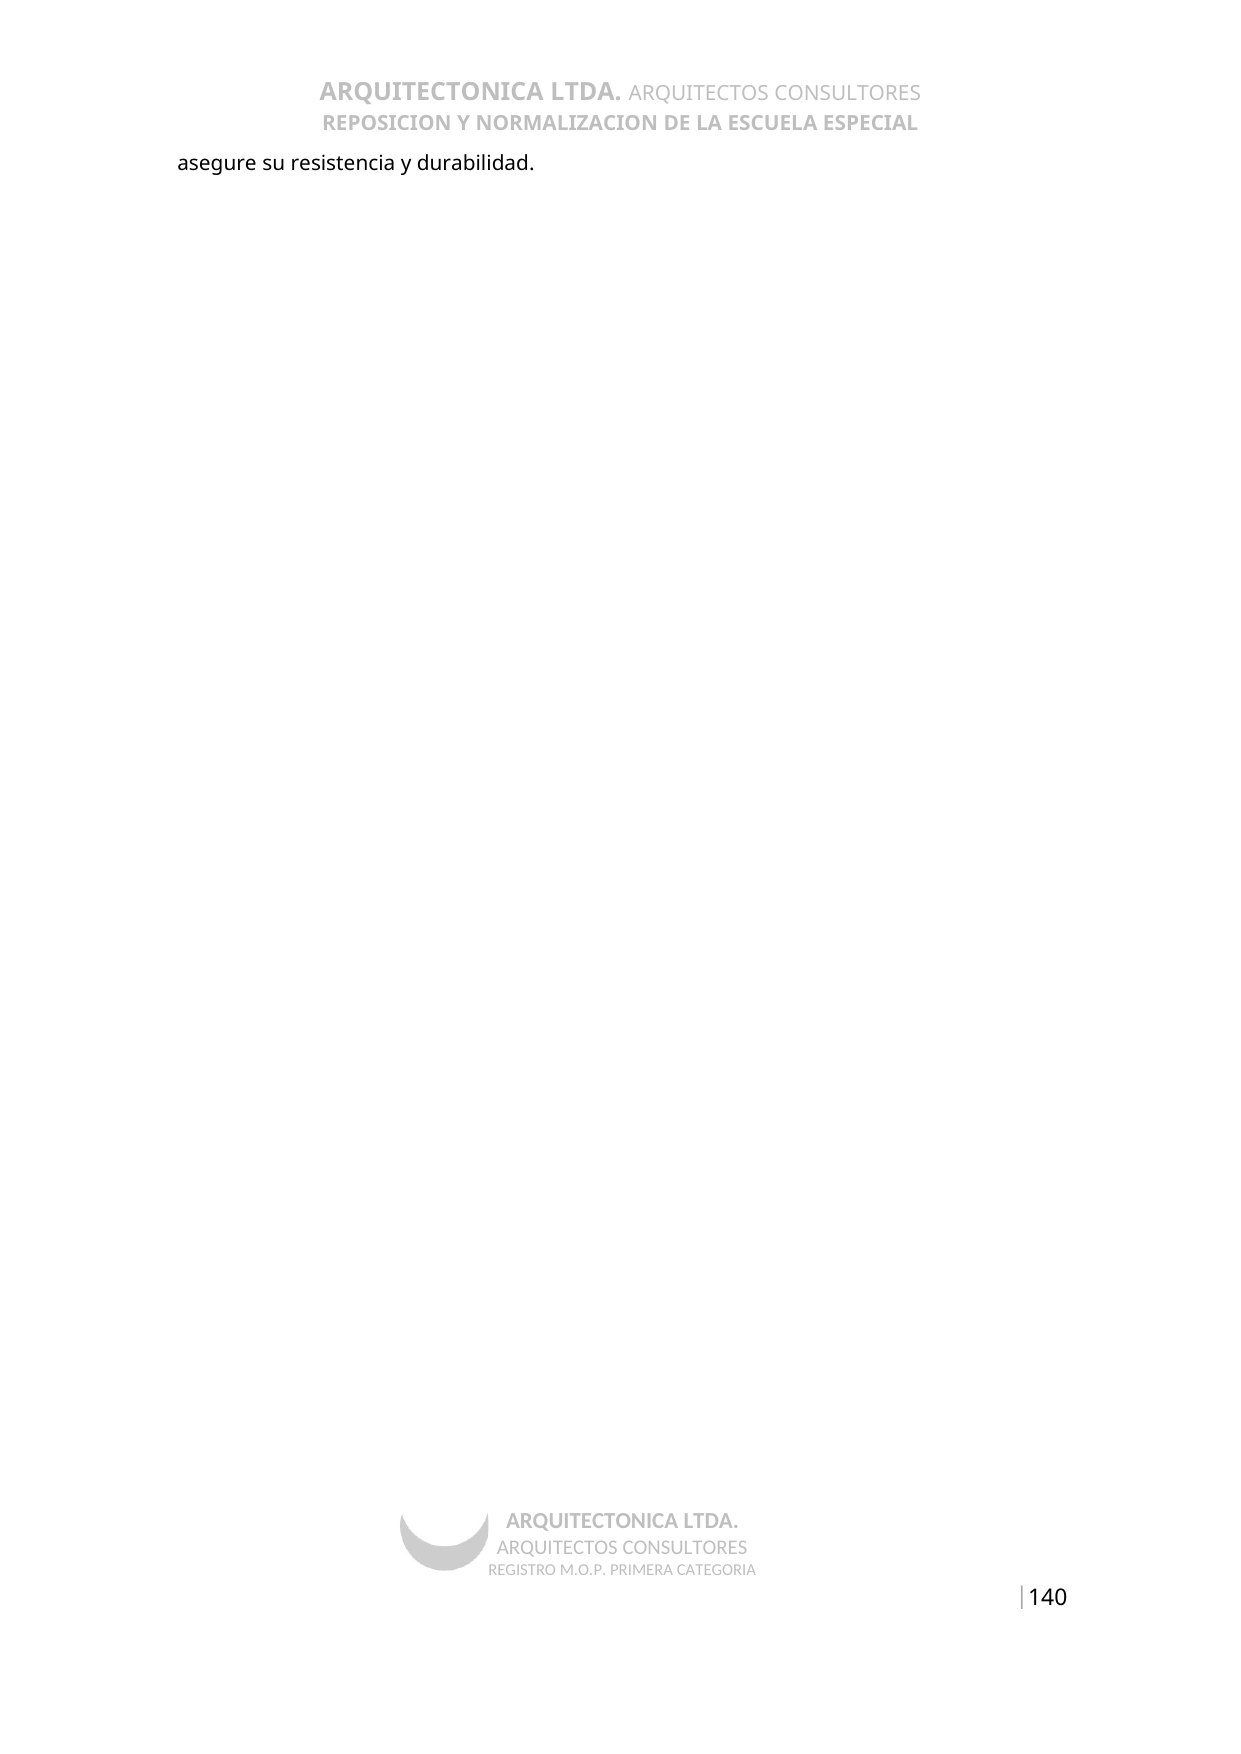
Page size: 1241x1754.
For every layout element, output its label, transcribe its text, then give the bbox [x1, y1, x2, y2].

picture [399, 1513, 489, 1571]
